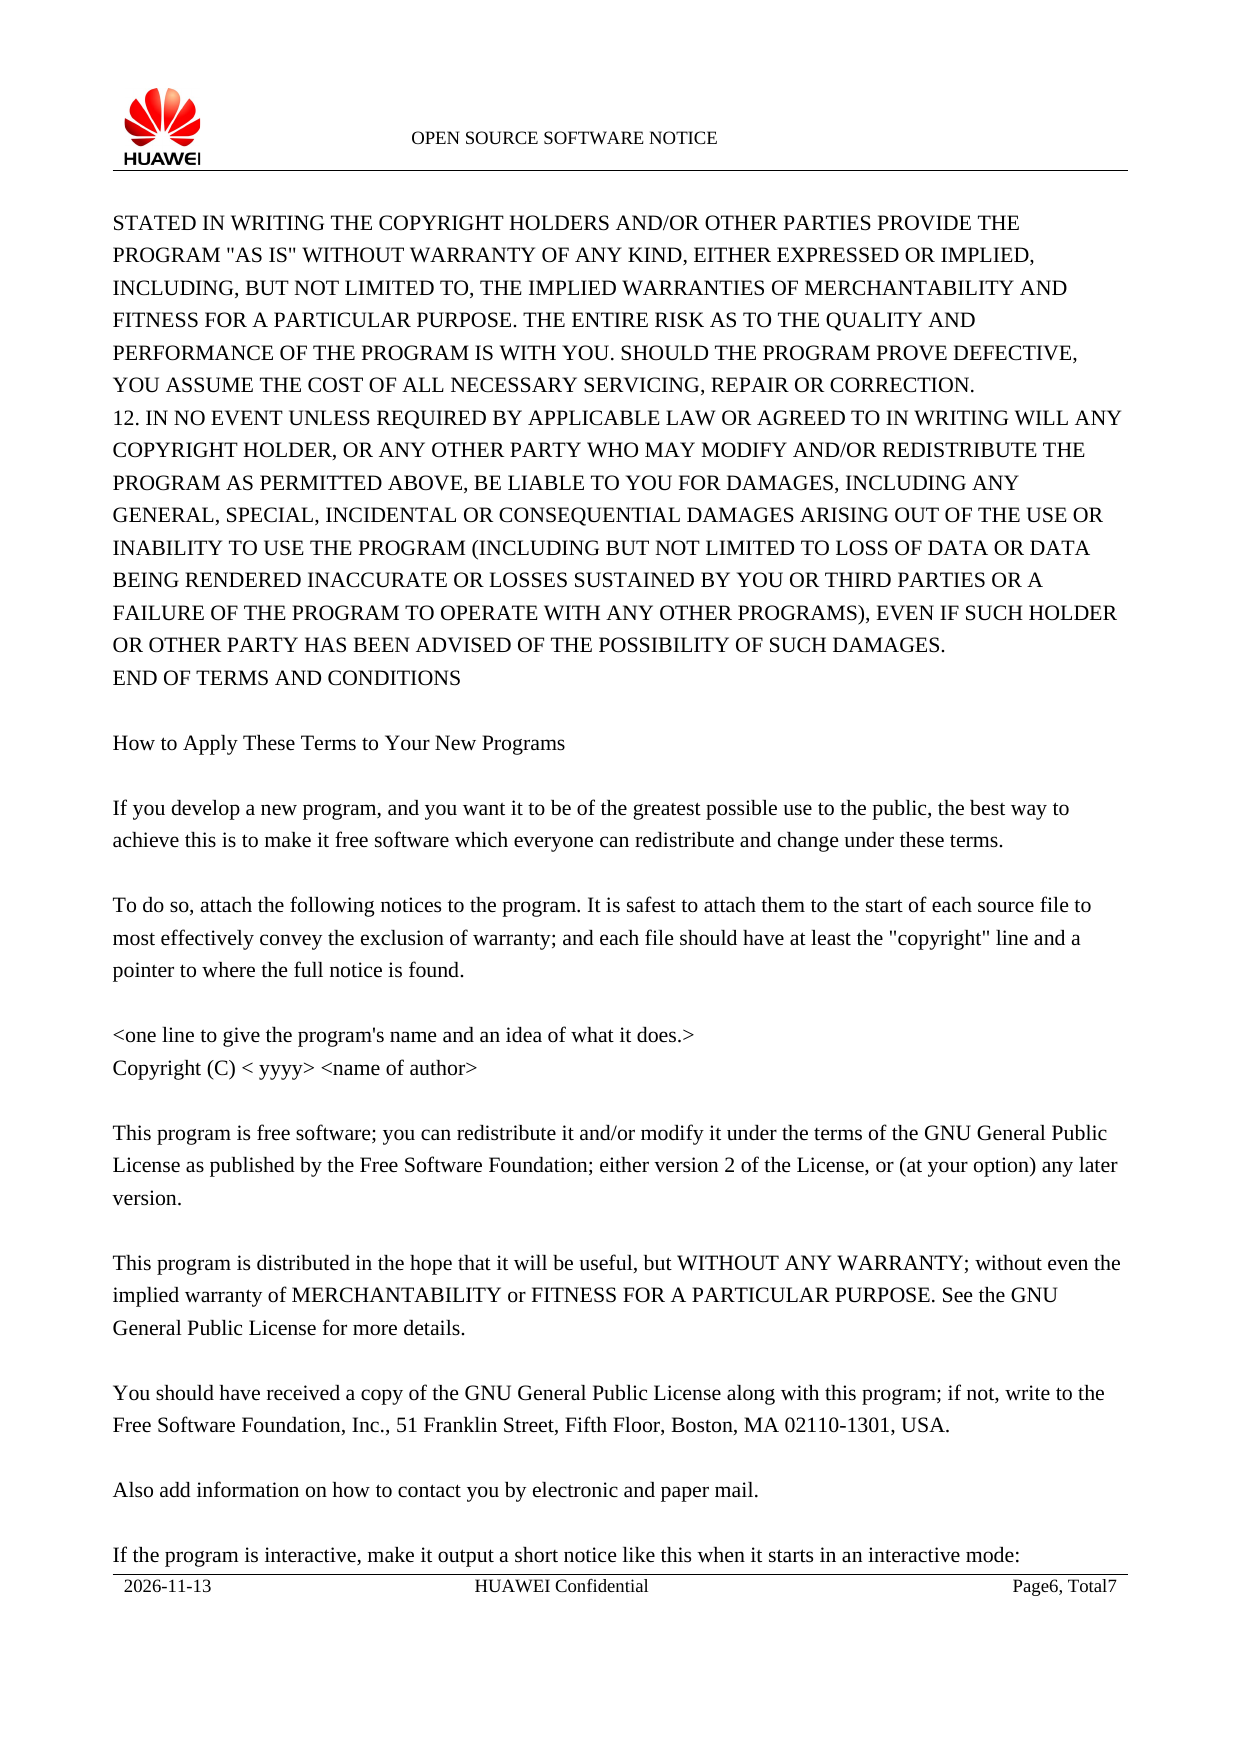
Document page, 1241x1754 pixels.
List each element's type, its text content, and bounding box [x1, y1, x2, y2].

picture [124, 88, 201, 165]
